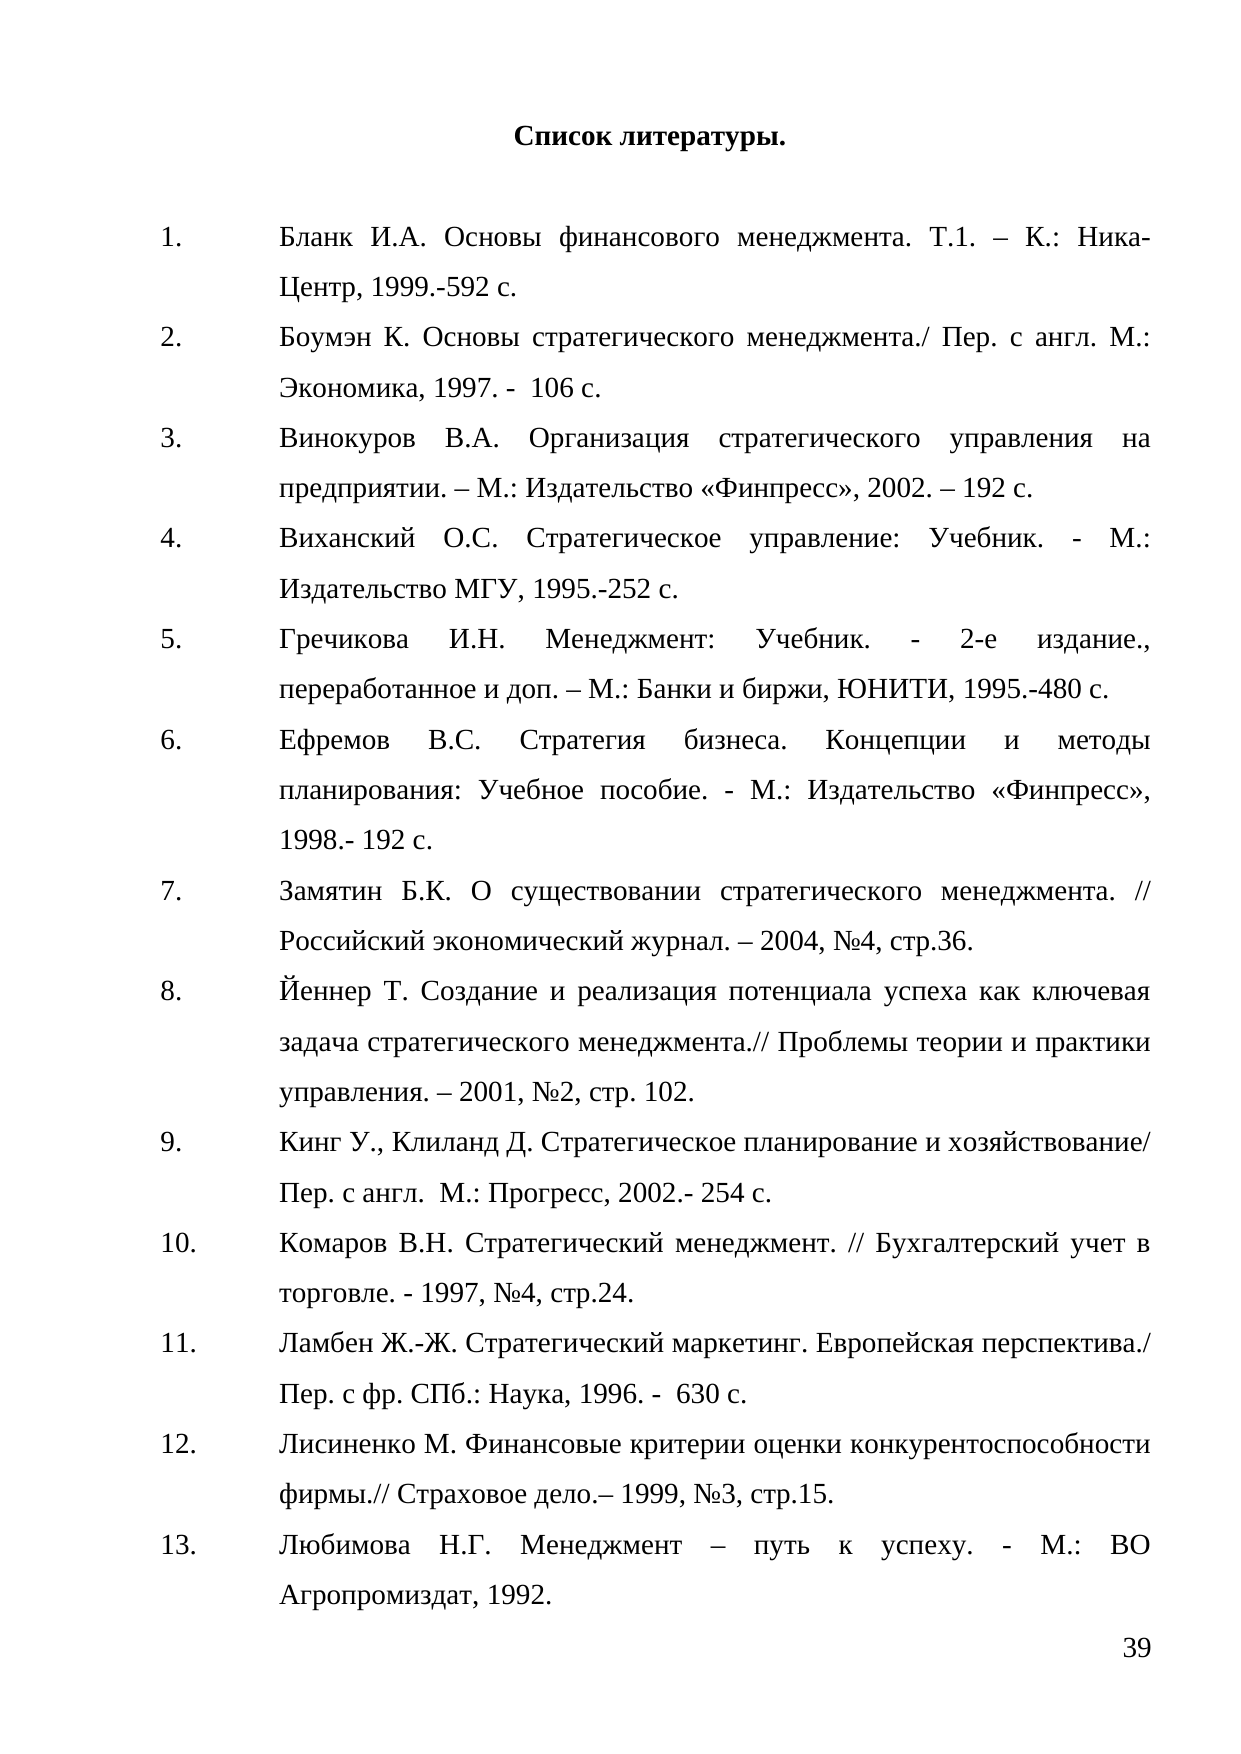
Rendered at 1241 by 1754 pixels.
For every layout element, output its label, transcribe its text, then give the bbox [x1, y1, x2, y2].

list Боумэн К. Основы стратегического менеджмента./ Пер. с англ. М.: Экономика, 1997. - 106 с. [160, 319, 1152, 403]
list Лисиненко М. Финансовые критерии оценки конкурентоспособности фирмы.// Страховое дело.– 1999, №3, стр.15. [160, 1426, 1152, 1510]
list Йеннер Т. Создание и реализация потенциала успеха как ключевая задача стратегического менеджмента.// Проблемы теории и практики управления. – 2001, №2, стр. 102. [160, 973, 1152, 1108]
list Гречикова И.Н. Менеджмент: Учебник. - 2-е издание., переработанное и доп. – М.: Банки и биржи, ЮНИТИ, 1995.-480 с. [160, 621, 1152, 705]
list Ефремов В.С. Стратегия бизнеса. Концепции и методы планирования: Учебное пособие. - М.: Издательство «Финпресс», 1998.- 192 с. [160, 722, 1152, 856]
list Любимова Н.Г. Менеджмент – путь к успеху. - М.: ВО Агропромиздат, 1992. [160, 1527, 1152, 1611]
list Ламбен Ж.-Ж. Стратегический маркетинг. Европейская перспектива./ Пер. с фр. СПб.: Наука, 1996. - 630 с. [160, 1326, 1152, 1409]
list Комаров В.Н. Стратегический менеджмент. // Бухгалтерский учет в торговле. - 1997, №4, стр.24. [160, 1225, 1152, 1309]
list Виханский О.С. Стратегическое управление: Учебник. - М.: Издательство МГУ, 1995.-252 с. [160, 521, 1152, 604]
list Кинг У., Клиланд Д. Стратегическое планирование и хозяйствование/ Пер. с англ. М.: Прогресс, 2002.- 254 с. [160, 1124, 1152, 1208]
list Винокуров В.А. Организация стратегического управления на предприятии. – М.: Издательство «Финпресс», 2002. – 192 с. [160, 420, 1152, 504]
list Замятин Б.К. О существовании стратегического менеджмента. // Российский экономический журнал. – 2004, №4, стр.36. [160, 873, 1152, 957]
list Бланк И.А. Основы финансового менеджмента. Т.1. – К.: Ника- Центр, 1999.-592 с. [160, 219, 1152, 303]
text Список литературы. [148, 118, 1152, 152]
